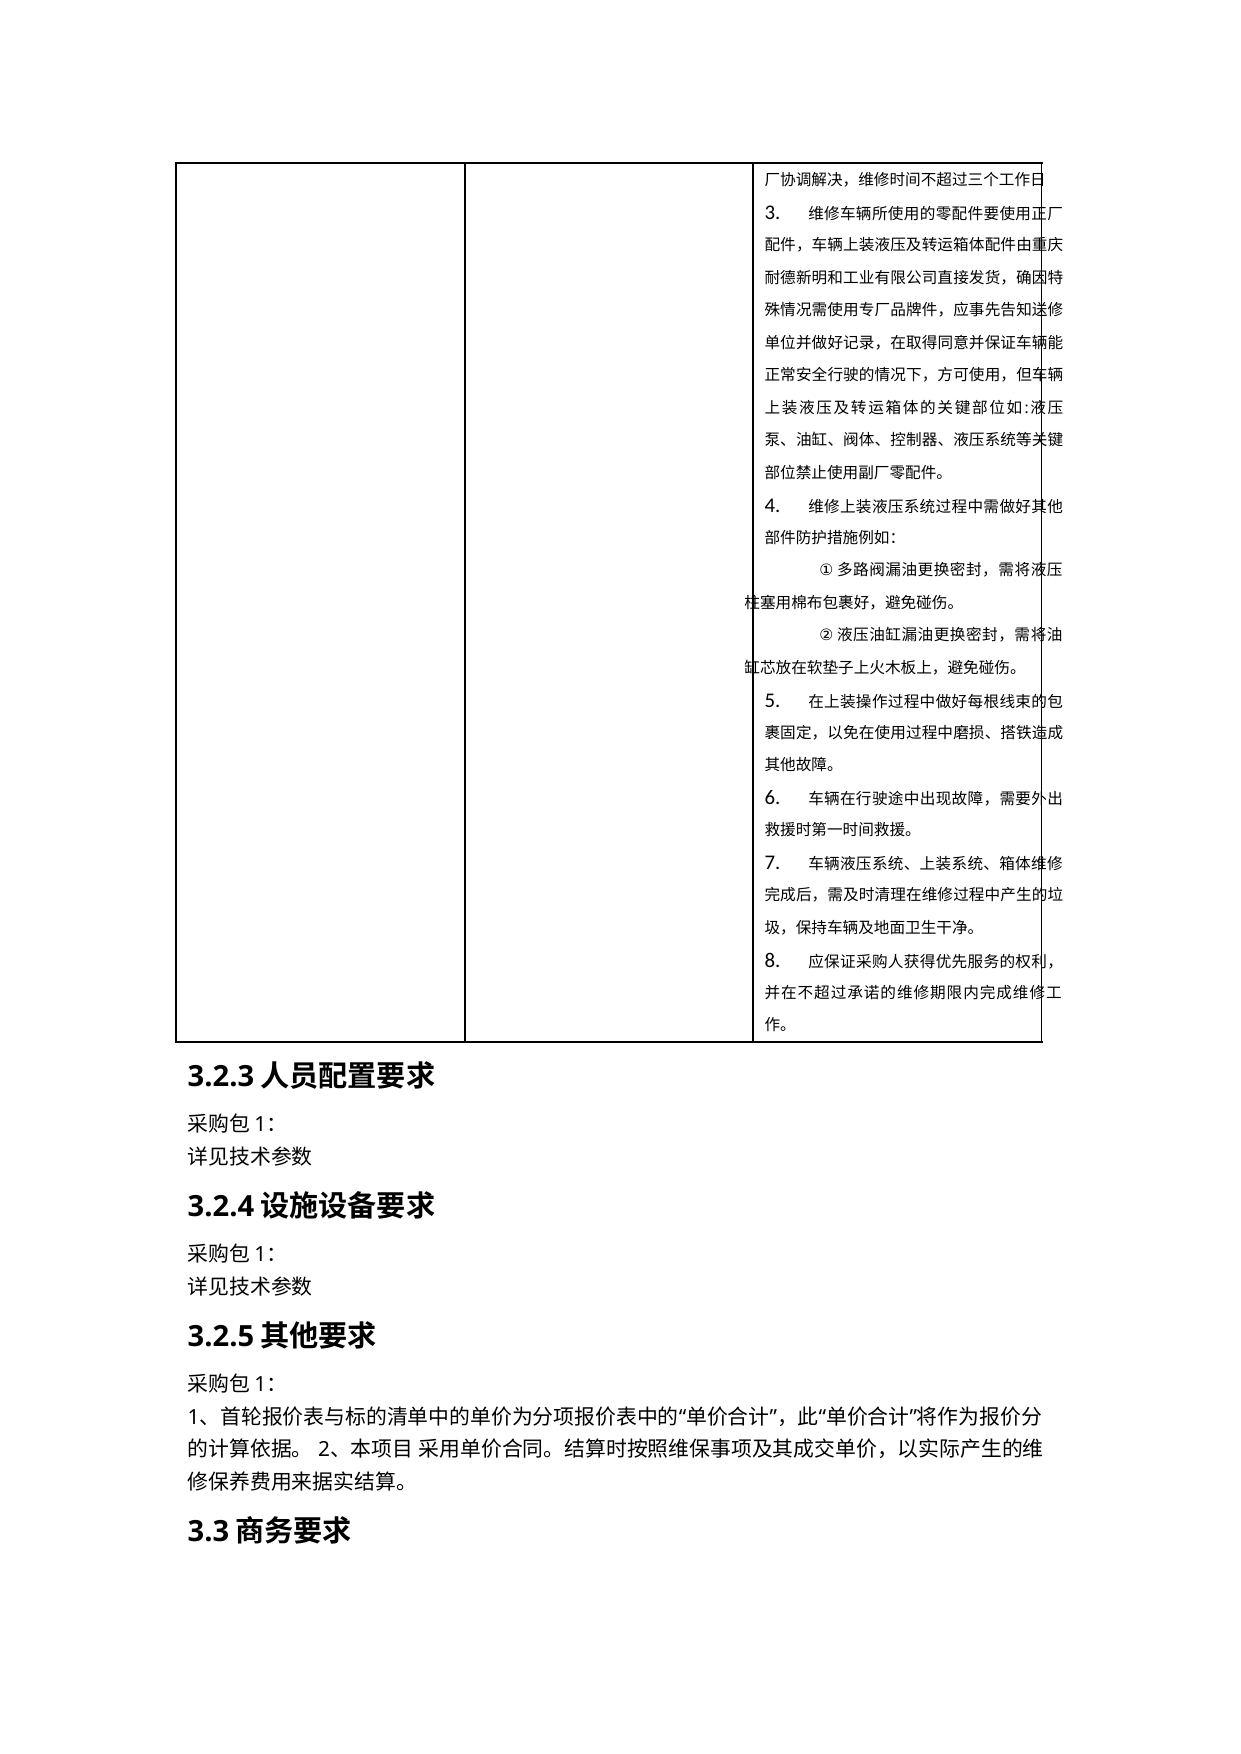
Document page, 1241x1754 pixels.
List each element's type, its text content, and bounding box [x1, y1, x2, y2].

text 1、首轮报价表与标的清单中的单价为分项报价表中的“单价合计”，此“单价合计”将作为报价分的计算依据。 2、本项目 采用单价合同。结算时按照维保事项及其成交单价，以实际产生的维修保养费用来据实结算。 [187, 1400, 1053, 1498]
table_cell [466, 164, 752, 1041]
text 3.2.4设施设备要求 [187, 1173, 1053, 1238]
text 3.2.5其他要求 [187, 1303, 1053, 1368]
text 采购包1： [187, 1108, 1053, 1140]
table_cell 1 [177, 164, 464, 1041]
text 详见技术参数 [187, 1270, 1053, 1303]
text 详见技术参数 [187, 1140, 1053, 1173]
text 采购包1： [187, 1368, 1053, 1400]
text 3.2.3人员配置要求 [187, 1043, 1053, 1108]
text 采购包1： [187, 1238, 1053, 1270]
text 3.3商务要求 [187, 1498, 1053, 1563]
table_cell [754, 164, 1041, 1041]
